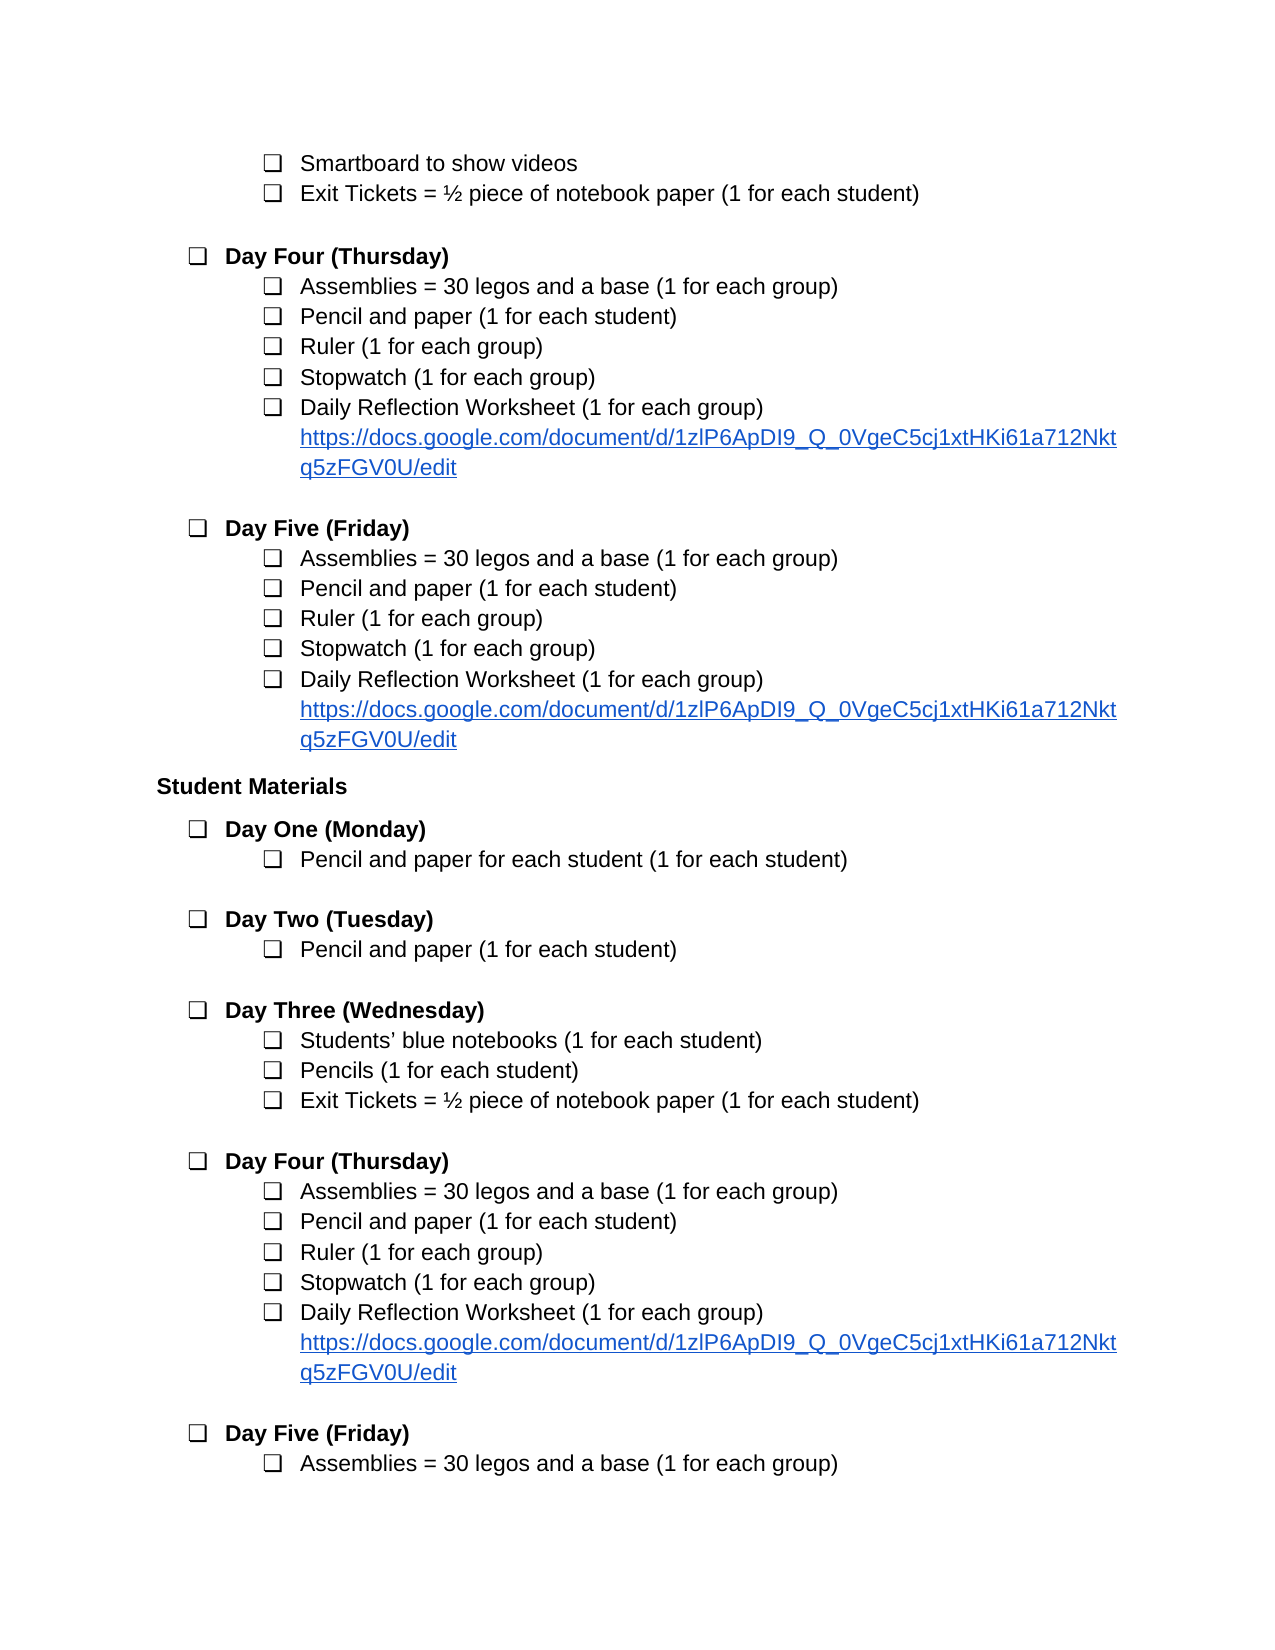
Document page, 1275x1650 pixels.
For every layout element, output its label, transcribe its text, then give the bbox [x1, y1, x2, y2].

list Pencils (1 for each student) [262, 1057, 1125, 1083]
list Pencil and paper (1 for each student) [262, 1208, 1125, 1234]
list Day Two (Tuesday) [187, 906, 1125, 932]
list Pencil and paper (1 for each student) [262, 575, 1125, 601]
list Ruler (1 for each group) [262, 1238, 1125, 1265]
list Pencil and paper for each student (1 for each student) [262, 846, 1125, 872]
list Daily Reflection Worksheet (1 for each group) https://docs.google.com/document/d/1zlP6ApDI9_Q_0VgeC5cj1xtHKi61a712Nktq5zFGV0U/edit [262, 666, 1125, 752]
list Stopwatch (1 for each group) [262, 363, 1125, 390]
list Pencil and paper (1 for each student) [262, 303, 1125, 329]
list Smartboard to show videos [262, 150, 1125, 176]
list Stopwatch (1 for each group) [262, 635, 1125, 662]
list Day Four (Thursday) [187, 1148, 1125, 1174]
list Daily Reflection Worksheet (1 for each group) https://docs.google.com/document/d/1zlP6ApDI9_Q_0VgeC5cj1xtHKi61a712Nktq5zFGV0U/edit [262, 394, 1125, 480]
list Assemblies = 30 legos and a base (1 for each group) [262, 545, 1125, 571]
list Exit Tickets = ½ piece of notebook paper (1 for each student) [262, 180, 1125, 207]
list Day One (Monday) [187, 816, 1125, 842]
list Exit Tickets = ½ piece of notebook paper (1 for each student) [262, 1087, 1125, 1114]
list Day Five (Friday) [187, 1420, 1125, 1446]
list Assemblies = 30 legos and a base (1 for each group) [262, 1178, 1125, 1204]
list Day Three (Wednesday) [187, 997, 1125, 1023]
list Ruler (1 for each group) [262, 605, 1125, 631]
list Students’ blue notebooks (1 for each student) [262, 1027, 1125, 1053]
list Assemblies = 30 legos and a base (1 for each group) [262, 273, 1125, 299]
list Assemblies = 30 legos and a base (1 for each group) [262, 1450, 1125, 1476]
list Pencil and paper (1 for each student) [262, 936, 1125, 963]
list Day Five (Friday) [187, 514, 1125, 541]
list Day Four (Thursday) [187, 243, 1125, 269]
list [262, 1299, 1125, 1386]
list Ruler (1 for each group) [262, 333, 1125, 359]
list Stopwatch (1 for each group) [262, 1269, 1125, 1295]
text Student Materials [150, 773, 1125, 799]
